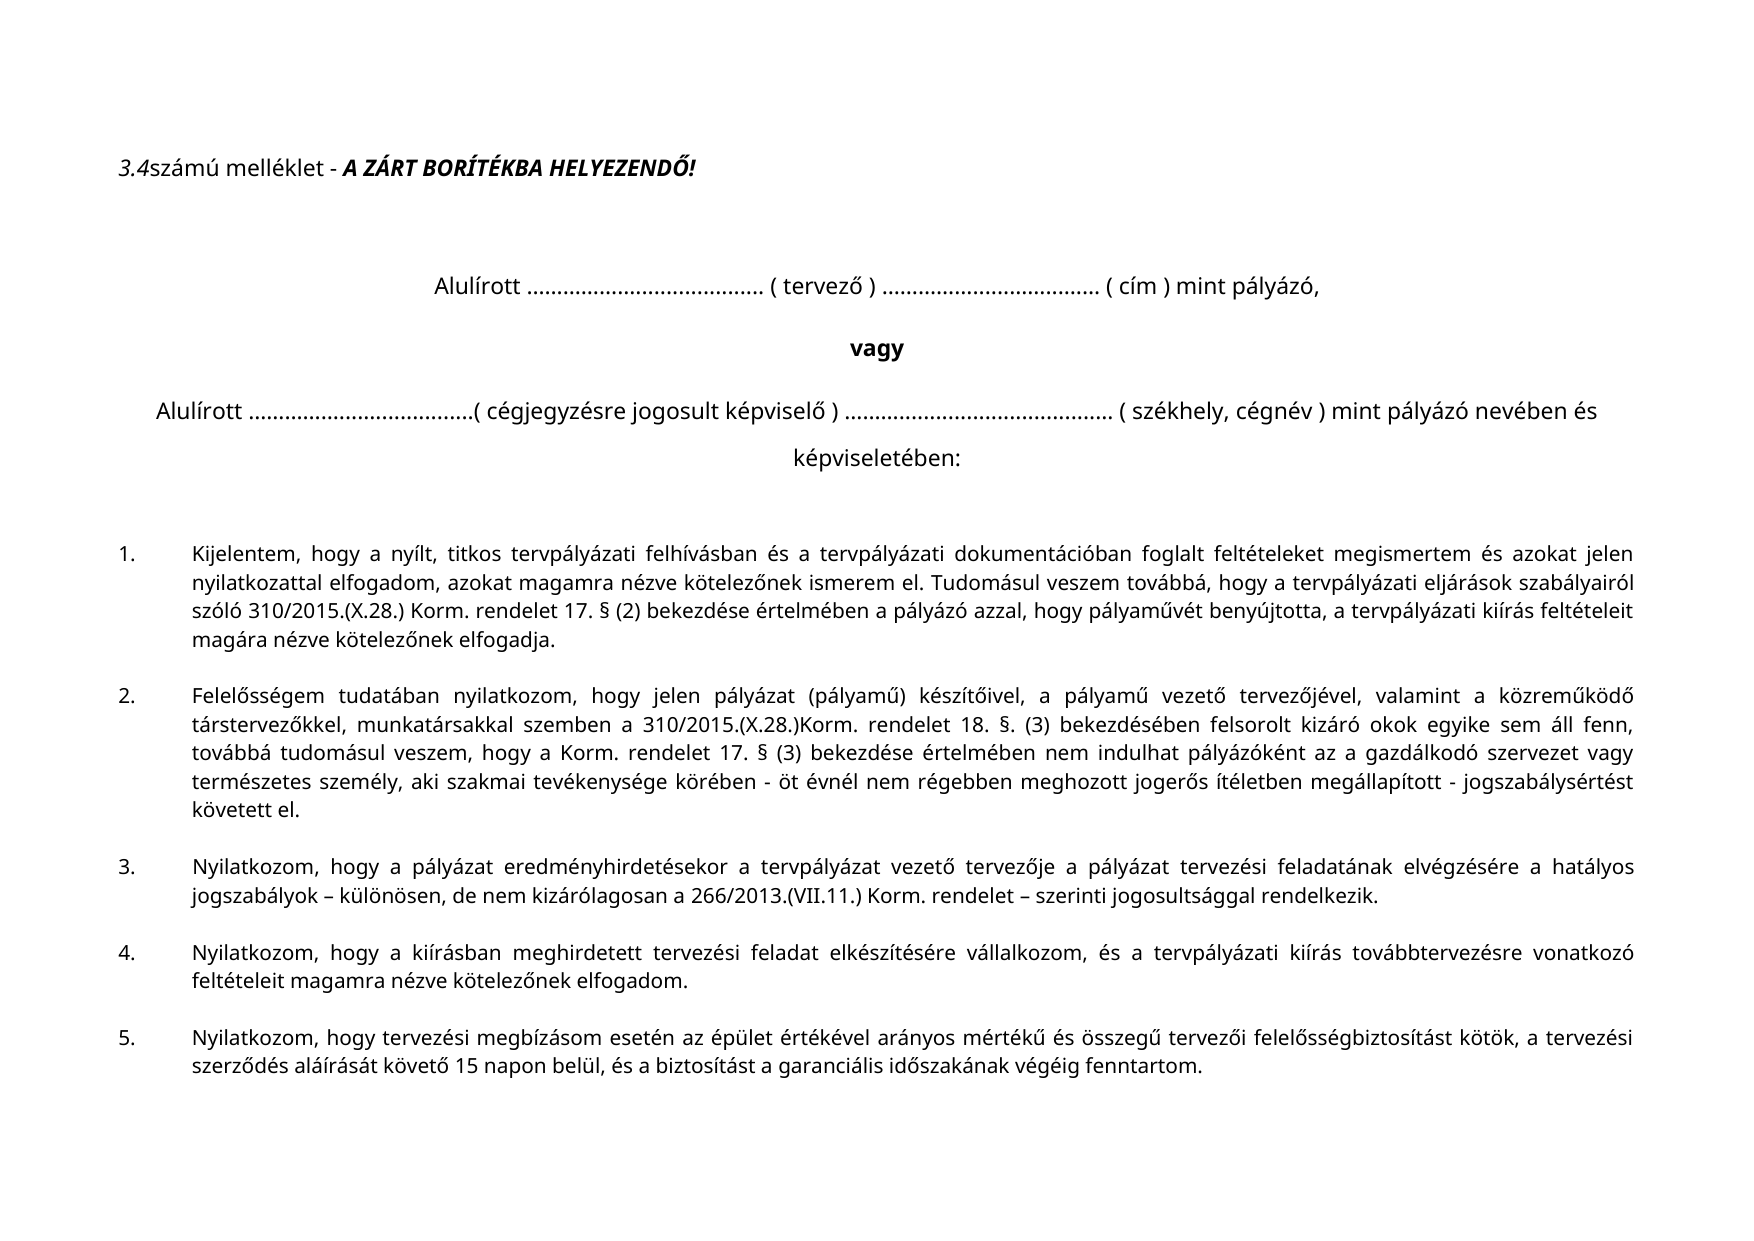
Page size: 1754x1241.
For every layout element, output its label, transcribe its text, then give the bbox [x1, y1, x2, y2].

text 2. Felelősségem tudatában nyilatkozom, hogy jelen pályázat (pályamű) készítőivel, a pályamű vezető tervezőjével, valamint a közreműködő társtervezőkkel, munkatársakkal szemben a 310/2015.(X.28.)Korm. rendelet 18. §. (3) bekezdésében felsorolt kizáró okok egyike sem áll fenn, továbbá tudomásul veszem, hogy a Korm. rendelet 17. § (3) bekezdése értelmében nem indulhat pályázóként az a gazdálkodó szervezet vagy természetes személy, aki szakmai tevékenysége körében - öt évnél nem régebben meghozott jogerős ítéletben megállapított - jogszabálysértést követett el. [118, 682, 1636, 824]
text 1. Kijelentem, hogy a nyílt, titkos tervpályázati felhívásban és a tervpályázati dokumentációban foglalt feltételeket megismertem és azokat jelen nyilatkozattal elfogadom, azokat magamra nézve kötelezőnek ismerem el. Tudomásul veszem továbbá, hogy a tervpályázati eljárások szabályairól szóló 310/2015.(X.28.) Korm. rendelet 17. § (2) bekezdése értelmében a pályázó azzal, hogy pályaművét benyújtotta, a tervpályázati kiírás feltételeit magára nézve kötelezőnek elfogadja. [118, 539, 1636, 653]
text 5. Nyilatkozom, hogy tervezési megbízásom esetén az épület értékével arányos mértékű és összegű tervezői felelősségbiztosítást kötök, a tervezési szerződés aláírását követő 15 napon belül, és a biztosítást a garanciális időszakának végéig fenntartom. [118, 1023, 1636, 1080]
subtitle 3.4számú melléklet - A ZÁRT BORÍTÉKBA HELYEZENDŐ! [118, 152, 1636, 183]
text vagy [118, 332, 1636, 363]
text 4. Nyilatkozom, hogy a kiírásban meghirdetett tervezési feladat elkészítésére vállalkozom, és a tervpályázati kiírás továbbtervezésre vonatkozó feltételeit magamra nézve kötelezőnek elfogadom. [118, 938, 1636, 994]
text 3. Nyilatkozom, hogy a pályázat eredményhirdetésekor a tervpályázat vezető tervezője a pályázat tervezési feladatának elvégzésére a hatályos jogszabályok – különösen, de nem kizárólagosan a 266/2013.(VII.11.) Korm. rendelet – szerinti jogosultsággal rendelkezik. [118, 852, 1636, 909]
text Alulírott ……………....…...............( cégjegyzésre jogosult képviselő ) ………................................… ( székhely, cégnév ) mint pályázó nevében és képviseletében: [118, 395, 1636, 473]
text Alulírott ………………..................... ( tervező ) ……………......……...…… ( cím ) mint pályázó, [118, 270, 1636, 301]
